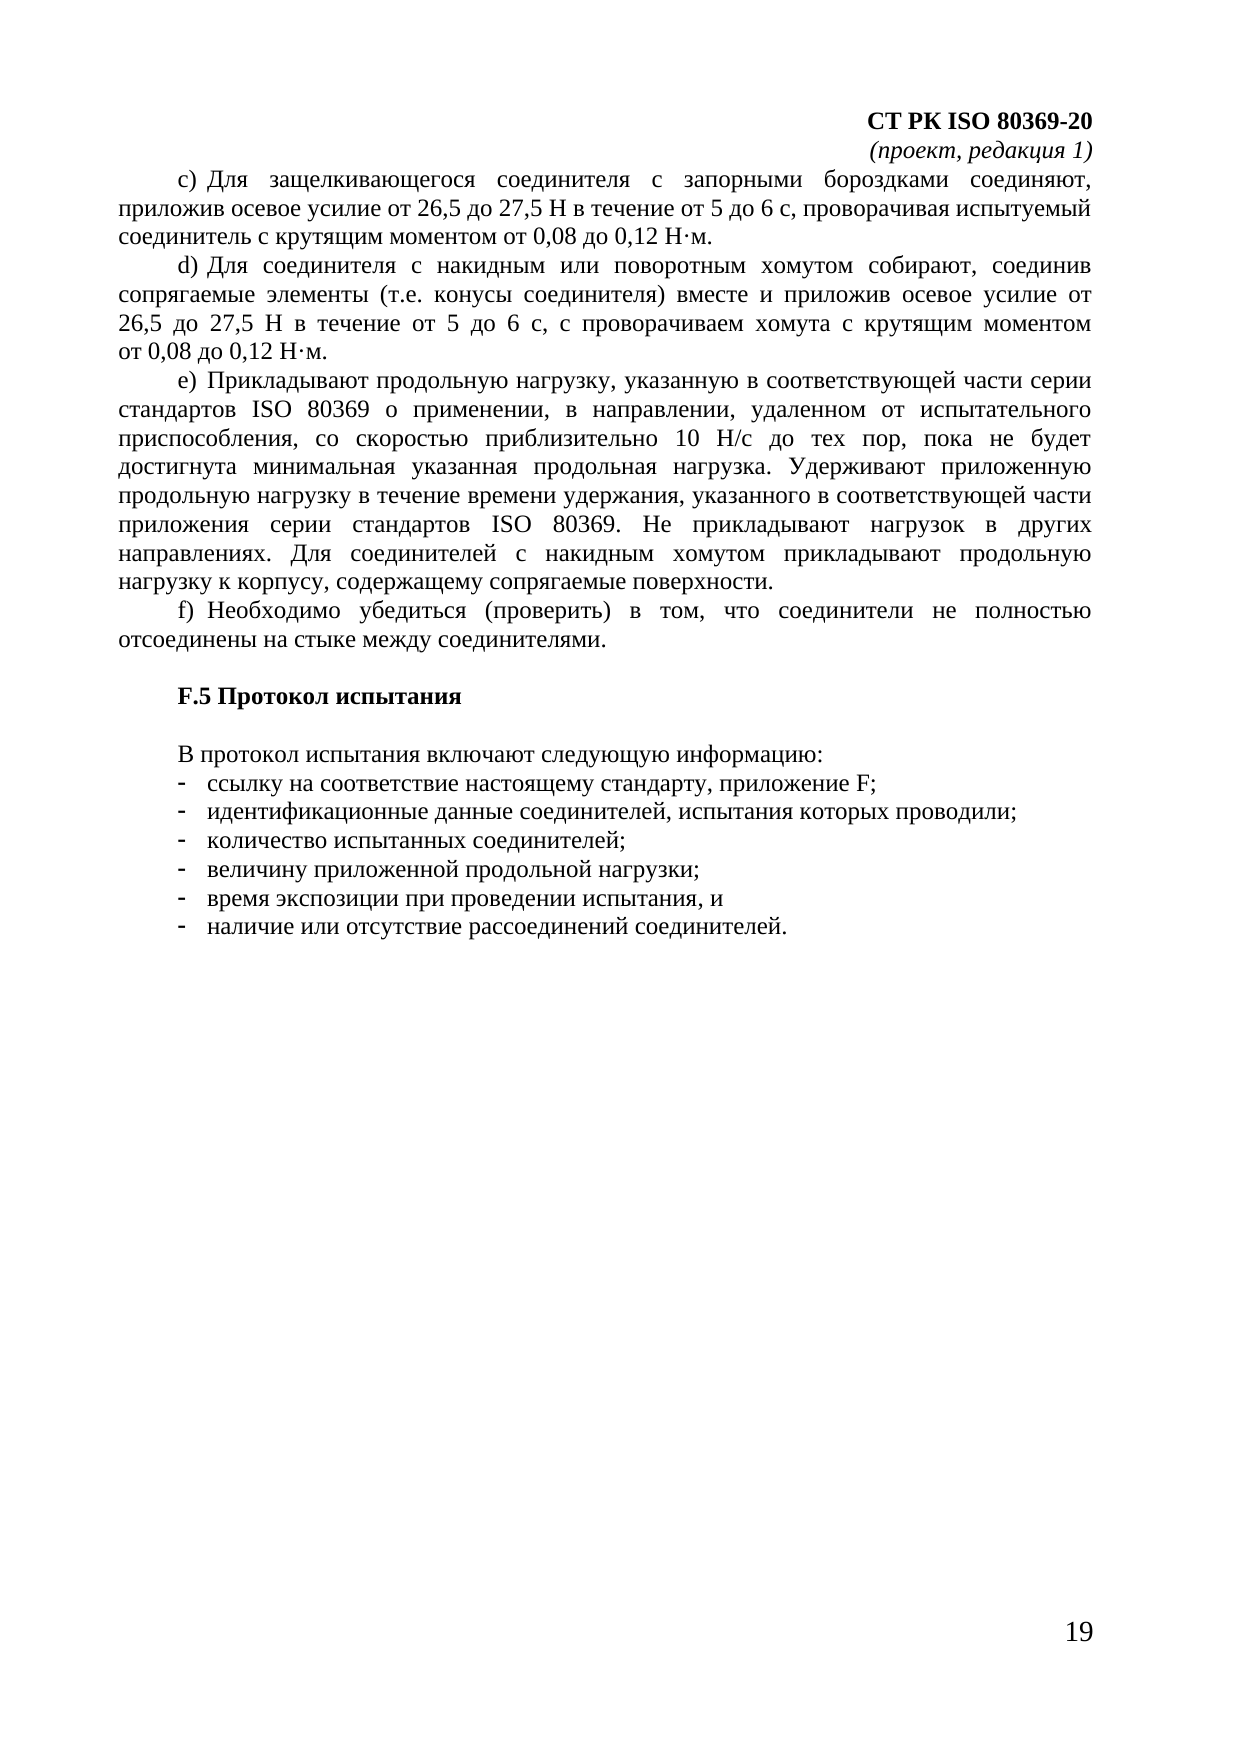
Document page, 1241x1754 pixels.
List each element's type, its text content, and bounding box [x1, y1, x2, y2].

list наличие или отсутствие рассоединений соединителей. [118, 911, 1092, 940]
list количество испытанных соединителей; [118, 825, 1092, 854]
list Для защелкивающегося соединителя с запорными бороздками соединяют, приложив осевое усилие от 26,5 до 27,5 Н в течение от 5 до 6 с, проворачивая испытуемый соединитель с крутящим моментом от 0,08 до 0,12 Н·м. [118, 164, 1092, 250]
list идентификационные данные соединителей, испытания которых проводили; [118, 796, 1092, 825]
list ссылку на соответствие настоящему стандарту, приложение F; [118, 768, 1092, 796]
list Для соединителя с накидным или поворотным хомутом собирают, соединив сопрягаемые элементы (т.е. конусы соединителя) вместе и приложив осевое усилие от 26,5 до 27,5 Н в течение от 5 до 6 с, с проворачиваем хомута с крутящим моментом от 0,08 до 0,12 Н·м. [118, 250, 1092, 365]
text В протокол испытания включают следующую информацию: [118, 739, 1092, 768]
text F.5 Протокол испытания [118, 681, 1092, 710]
list Необходимо убедиться (проверить) в том, что соединители не полностью отсоединены на стыке между соединителями. [118, 595, 1092, 653]
list время экспозиции при проведении испытания, и [118, 883, 1092, 911]
list величину приложенной продольной нагрузки; [118, 854, 1092, 883]
list Прикладывают продольную нагрузку, указанную в соответствующей части серии стандартов ISO 80369 о применении, в направлении, удаленном от испытательного приспособления, со скоростью приблизительно 10 Н/с до тех пор, пока не будет достигнута минимальная указанная продольная нагрузка. Удерживают приложенную продольную нагрузку в течение времени удержания, указанного в соответствующей части приложения серии стандартов ISO 80369. Не прикладывают нагрузок в других направлениях. Для соединителей с накидным хомутом прикладывают продольную нагрузку к корпусу, содержащему сопрягаемые поверхности. [118, 365, 1092, 595]
